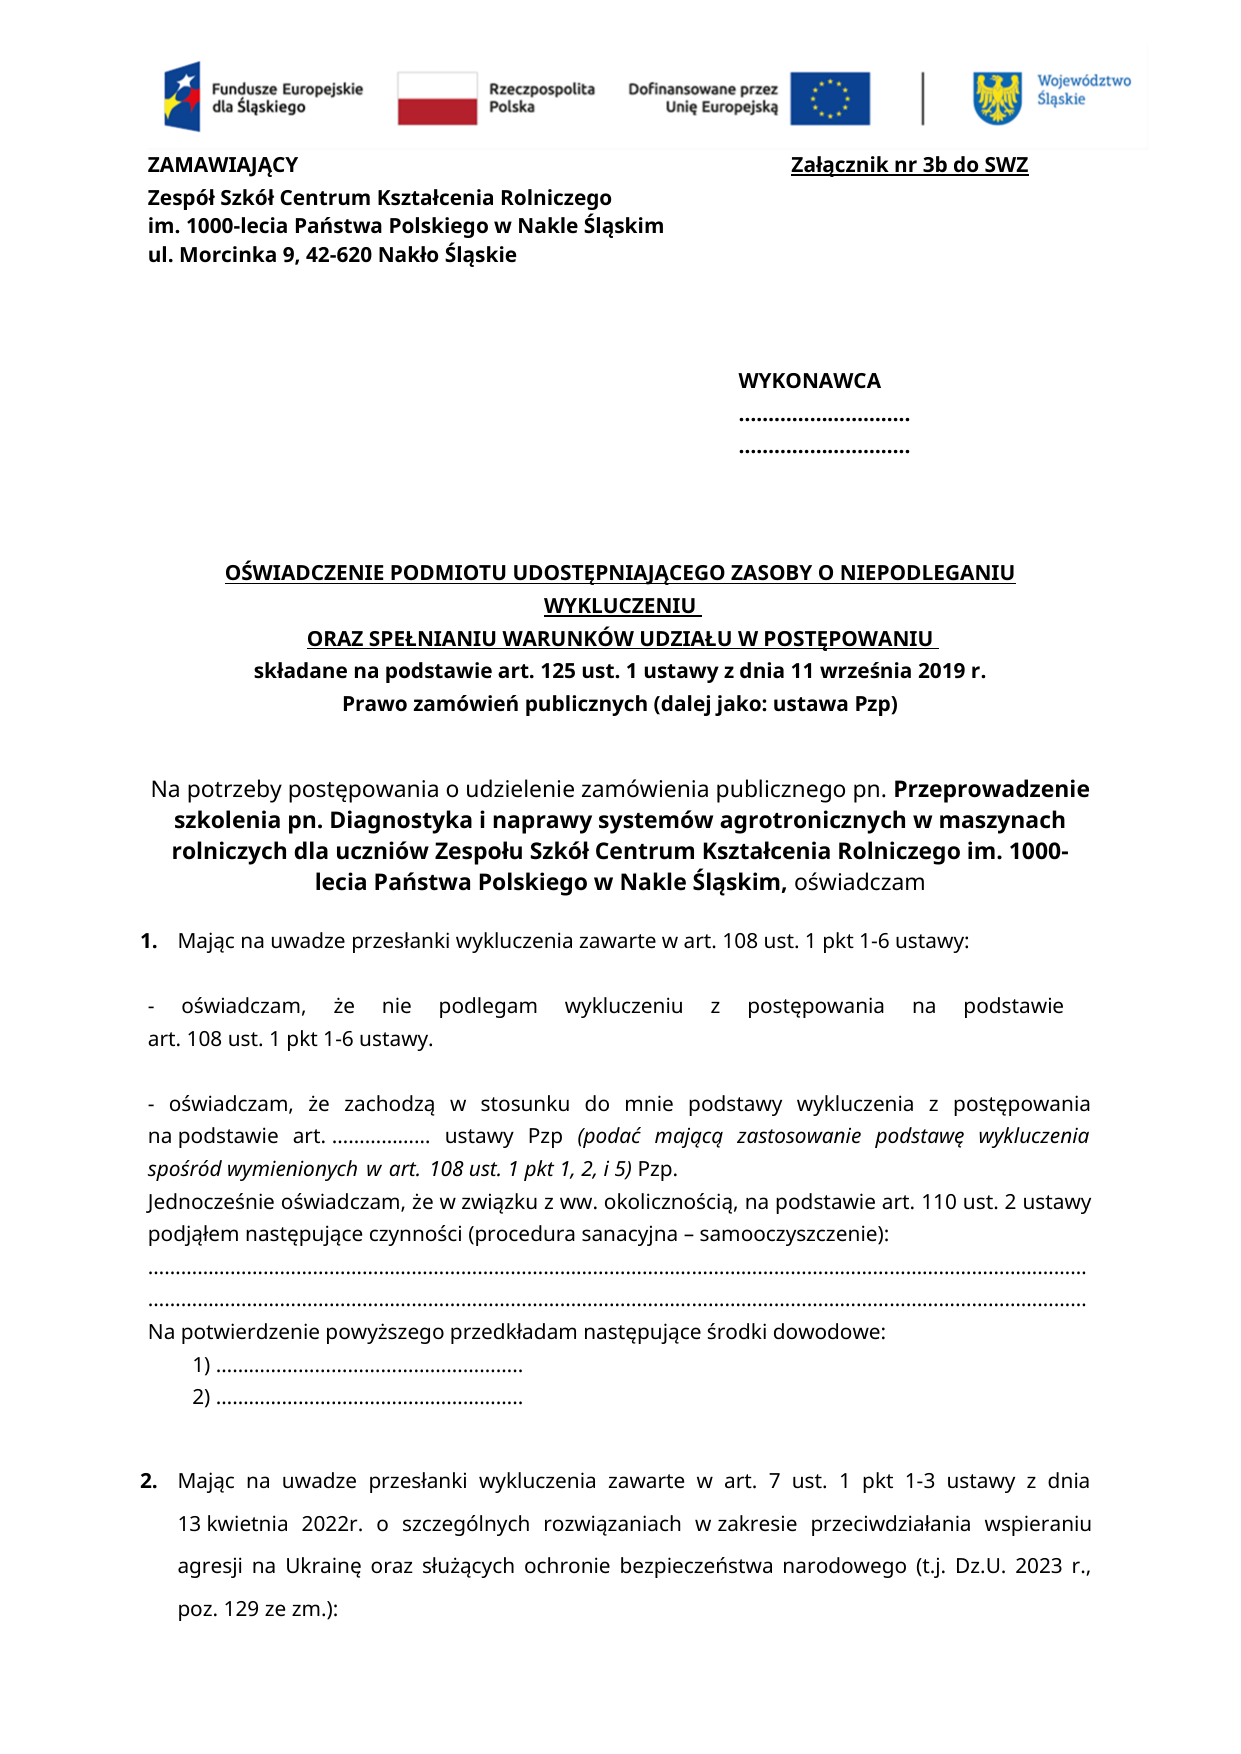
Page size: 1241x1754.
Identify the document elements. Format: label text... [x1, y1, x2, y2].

list ul. Morcinka 9, 42-620 Nakło Śląskie [148, 240, 1093, 268]
text składane na podstawie art. 125 ust. 1 ustawy z dnia 11 września 2019 r. [148, 656, 1093, 685]
list Mając na uwadze przesłanki wykluczenia zawarte w art. 7 ust. 1 pkt 1-3 ustawy z dnia 13 kwietnia 2022r. o szczególnych rozwiązaniach w zakresie przeciwdziałania wspieraniu agresji na Ukrainę oraz służących ochronie bezpieczeństwa narodowego (t.j. Dz.U. 2023 r., poz. 129 ze zm.): [140, 1466, 1093, 1622]
text ……………………….. [738, 399, 1093, 427]
text - oświadczam, że nie podlegam wykluczeniu z postępowania na podstawie art. 108 ust. 1 pkt 1-6 ustawy. [148, 991, 1093, 1052]
picture [147, 44, 1150, 151]
text OŚWIADCZENIE PODMIOTU UDOSTĘPNIAJĄCEGO ZASOBY O NIEPODLEGANIU WYKLUCZENIU [148, 558, 1093, 619]
text Prawo zamówień publicznych (dalej jako: ustawa Pzp) [148, 689, 1093, 717]
text Jednocześnie oświadczam, że w związku z ww. okolicznością, na podstawie art. 110 ust. 2 ustawy podjąłem następujące czynności (procedura sanacyjna – samooczyszczenie): [148, 1187, 1093, 1248]
text 2) ……………………………………………….. [192, 1382, 1090, 1411]
text - oświadczam, że zachodzą w stosunku do mnie podstawy wykluczenia z postępowania na podstawie art. ……………… ustawy Pzp (podać mającą zastosowanie podstawę wykluczenia spośród wymienionych w art. 108 ust. 1 pkt 1, 2, i 5) Pzp. [148, 1089, 1093, 1183]
text ZAMAWIAJĄCY Załącznik nr 3b do SWZ [148, 151, 1093, 179]
text 1) ……………………………………………….. [192, 1350, 1090, 1378]
text Na potrzeby postępowania o udzielenie zamówienia publicznego pn. Przeprowadzenie szkolenia pn. Diagnostyka i naprawy systemów agrotronicznych w maszynach rolniczych dla uczniów Zespołu Szkół Centrum Kształcenia Rolniczego im. 1000-lecia Państwa Polskiego w Nakle Śląskim, oświadczam [148, 772, 1093, 897]
text ORAZ SPEŁNIANIU WARUNKÓW UDZIAŁU W POSTĘPOWANIU [148, 624, 1093, 652]
text ……………………………………………………………………………………………………………………………………………………… [148, 1252, 1093, 1280]
text ……………………………………………………………………………………………………………………………………………………… [148, 1284, 1090, 1313]
list im. 1000-lecia Państwa Polskiego w Nakle Śląskim [148, 211, 1093, 240]
text Na potwierdzenie powyższego przedkładam następujące środki dowodowe: [148, 1317, 1090, 1346]
text ……………………….. [738, 431, 1093, 460]
list Mając na uwadze przesłanki wykluczenia zawarte w art. 108 ust. 1 pkt 1-6 ustawy: [140, 926, 1093, 954]
list Zespół Szkół Centrum Kształcenia Rolniczego [148, 183, 1093, 211]
text WYKONAWCA [738, 366, 1093, 394]
